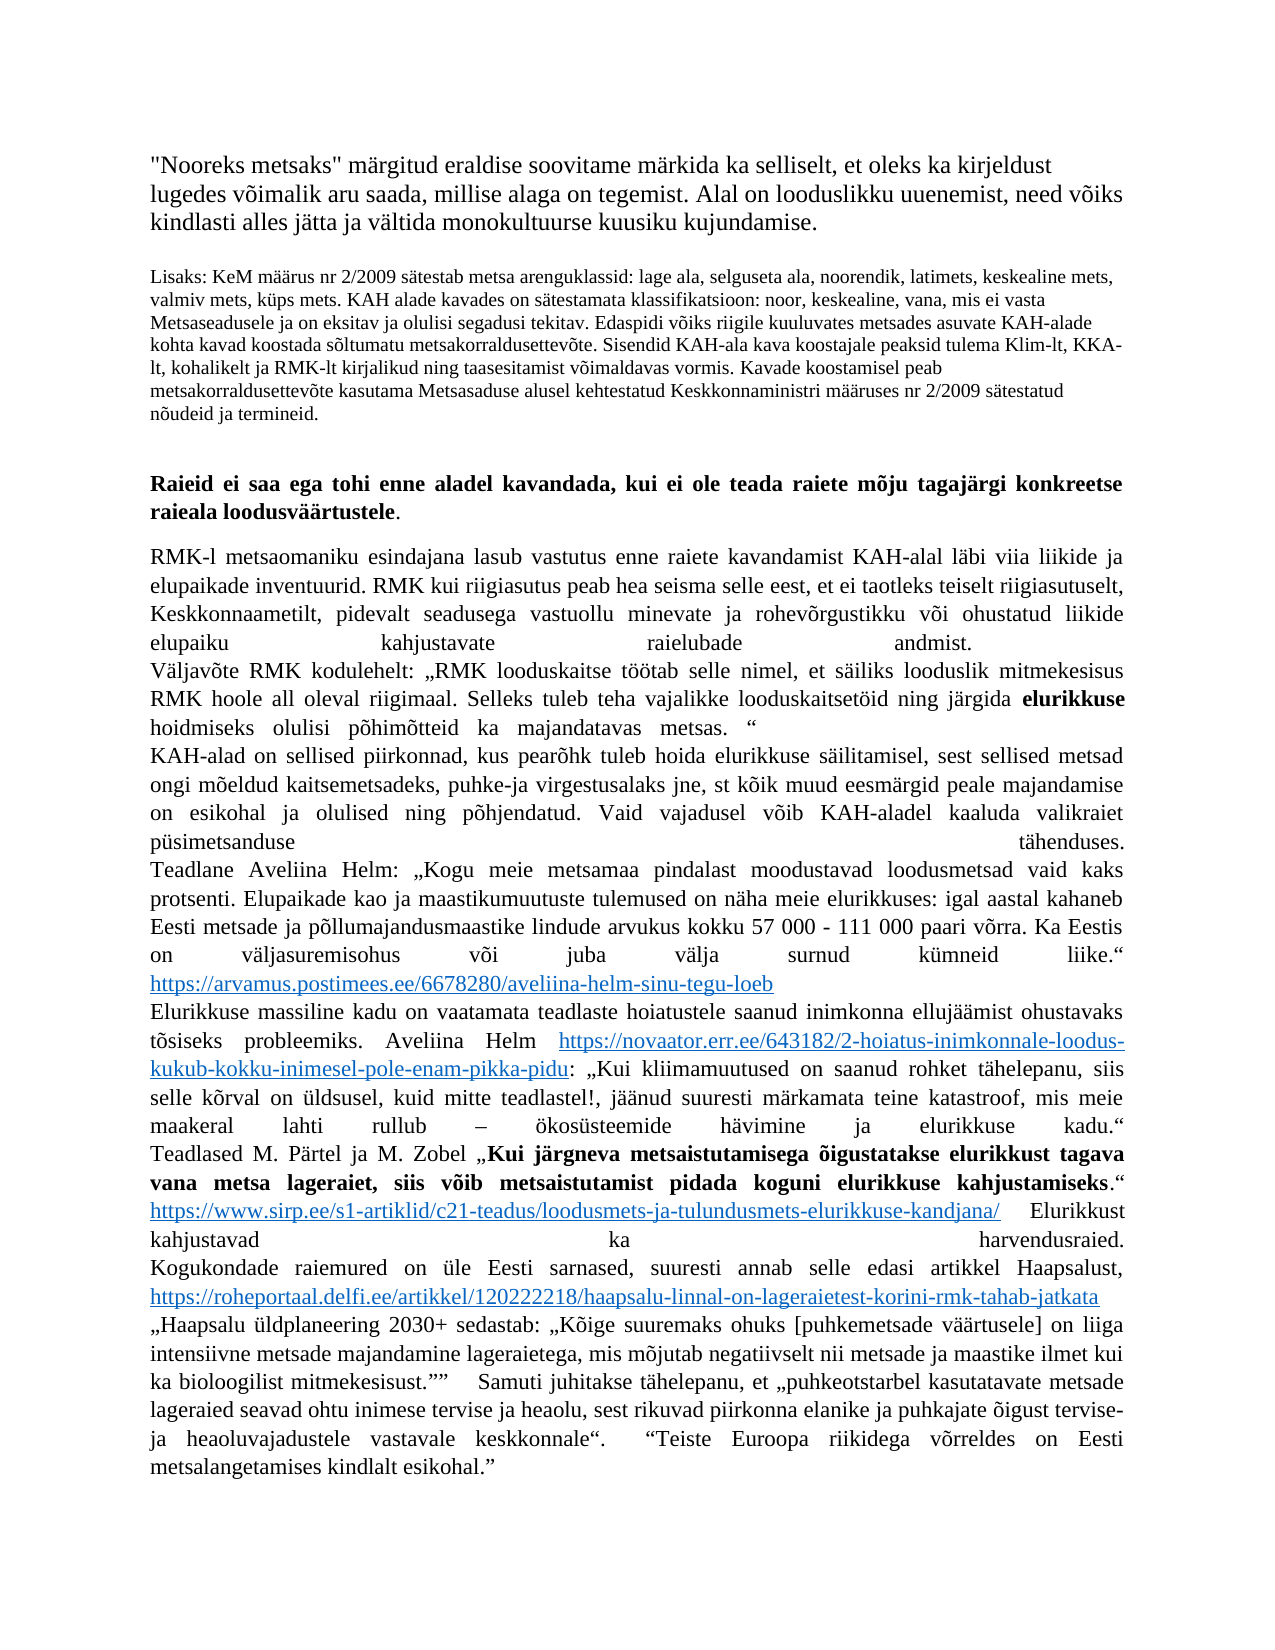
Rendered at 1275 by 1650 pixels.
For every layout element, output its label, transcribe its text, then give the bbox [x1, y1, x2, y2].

text "Nooreks metsaks" märgitud eraldise soovitame märkida ka selliselt, et oleks ka kirjeldust lugedes võimalik aru saada, millise alaga on tegemist. Alal on looduslikku uuenemist, need võiks kindlasti alles jätta ja vältida monokultuurse kuusiku kujundamise. [150, 150, 1125, 236]
text RMK-l metsaomaniku esindajana lasub vastutus enne raiete kavandamist KAH-alal läbi viia liikide ja elupaikade inventuurid. RMK kui riigiasutus peab hea seisma selle eest, et ei taotleks teiselt riigiasutuselt, Keskkonnaametilt, pidevalt seadusega vastuollu minevate ja rohevõrgustikku või ohustatud liikide elupaiku kahjustavate raielubade andmist. Väljavõte RMK kodulehelt: „RMK looduskaitse töötab selle nimel, et säiliks looduslik mitmekesisus RMK hoole all oleval riigimaal. Selleks tuleb teha vajalikke looduskaitsetöid ning järgida elurikkuse hoidmiseks olulisi põhimõtteid ka majandatavas metsas. “ KAH-alad on sellised piirkonnad, kus pearõhk tuleb hoida elurikkuse säilitamisel, sest sellised metsad ongi mõeldud kaitsemetsadeks, puhke-ja virgestusalaks jne, st kõik muud eesmärgid peale majandamise on esikohal ja olulised ning põhjendatud. Vaid vajadusel võib KAH-aladel kaaluda valikraiet püsimetsanduse tähenduses. Teadlane Aveliina Helm: „Kogu meie metsamaa pindalast moodustavad loodusmetsad vaid kaks protsenti. Elupaikade kao ja maastikumuutuste tulemused on näha meie elurikkuses: igal aastal kahaneb Eesti metsade ja põllumajandusmaastike lindude arvukus kokku 57 000 - 111 000 paari võrra. Ka Eestis on väljasuremisohus või juba välja surnud kümneid liike.“ https://arvamus.postimees.ee/6678280/aveliina-helm-sinu-tegu-loeb Elurikkuse massiline kadu on vaatamata teadlaste hoiatustele saanud inimkonna ellujäämist ohustavaks tõsiseks probleemiks. Aveliina Helm https://novaator.err.ee/643182/2-hoiatus-inimkonnale-loodus-kukub-kokku-inimesel-pole-enam-pikka-pidu: „Kui kliimamuutused on saanud rohket tähelepanu, siis selle kõrval on üldsusel, kuid mitte teadlastel!, jäänud suuresti märkamata teine katastroof, mis meie maakeral lahti rullub – ökosüsteemide hävimine ja elurikkuse kadu.“ Teadlased M. Pärtel ja M. Zobel „Kui järgneva metsaistutamisega õigustatakse elurikkust tagava vana metsa lageraiet, siis võib metsaistutamist pidada koguni elurikkuse kahjustamiseks.“ https://www.sirp.ee/s1-artiklid/c21-teadus/loodusmets-ja-tulundusmets-elurikkuse-kandjana/ Elurikkust kahjustavad ka harvendusraied. Kogukondade raiemured on üle Eesti sarnased, suuresti annab selle edasi artikkel Haapsalust, https://roheportaal.delfi.ee/artikkel/120222218/haapsalu-linnal-on-lageraietest-korini-rmk-tahab-jatkata „Haapsalu üldplaneering 2030+ sedastab: „Kõige suuremaks ohuks [puhkemetsade väärtusele] on liiga intensiivne metsade majandamine lageraietega, mis mõjutab negatiivselt nii metsade ja maastike ilmet kui ka bioloogilist mitmekesisust.”” Samuti juhitakse tähelepanu, et „puhkeotstarbel kasutatavate metsade lageraied seavad ohtu inimese tervise ja heaolu, sest rikuvad piirkonna elanike ja puhkajate õigust tervise- ja heaoluvajadustele vastavale keskkonnale“. “Teiste Euroopa riikidega võrreldes on Eesti metsalangetamises kindlalt esikohal.” [150, 543, 1125, 1480]
text Lisaks: KeM määrus nr 2/2009 sätestab metsa arenguklassid: lage ala, selguseta ala, noorendik, latimets, keskealine mets, valmiv mets, küps mets. KAH alade kavades on sätestamata klassifikatsioon: noor, keskealine, vana, mis ei vasta Metsaseadusele ja on eksitav ja olulisi segadusi tekitav. Edaspidi võiks riigile kuuluvates metsades asuvate KAH-alade kohta kavad koostada sõltumatu metsakorraldusettevõte. Sisendid KAH-ala kava koostajale peaksid tulema Klim-lt, KKA-lt, kohalikelt ja RMK-lt kirjalikud ning taasesitamist võimaldavas vormis. Kavade koostamisel peab metsakorraldusettevõte kasutama Metsasaduse alusel kehtestatud Keskkonnaministri määruses nr 2/2009 sätestatud nõudeid ja termineid. [150, 265, 1125, 425]
text Raieid ei saa ega tohi enne aladel kavandada, kui ei ole teada raiete mõju tagajärgi konkreetse raieala loodusväärtustele. [150, 470, 1125, 524]
